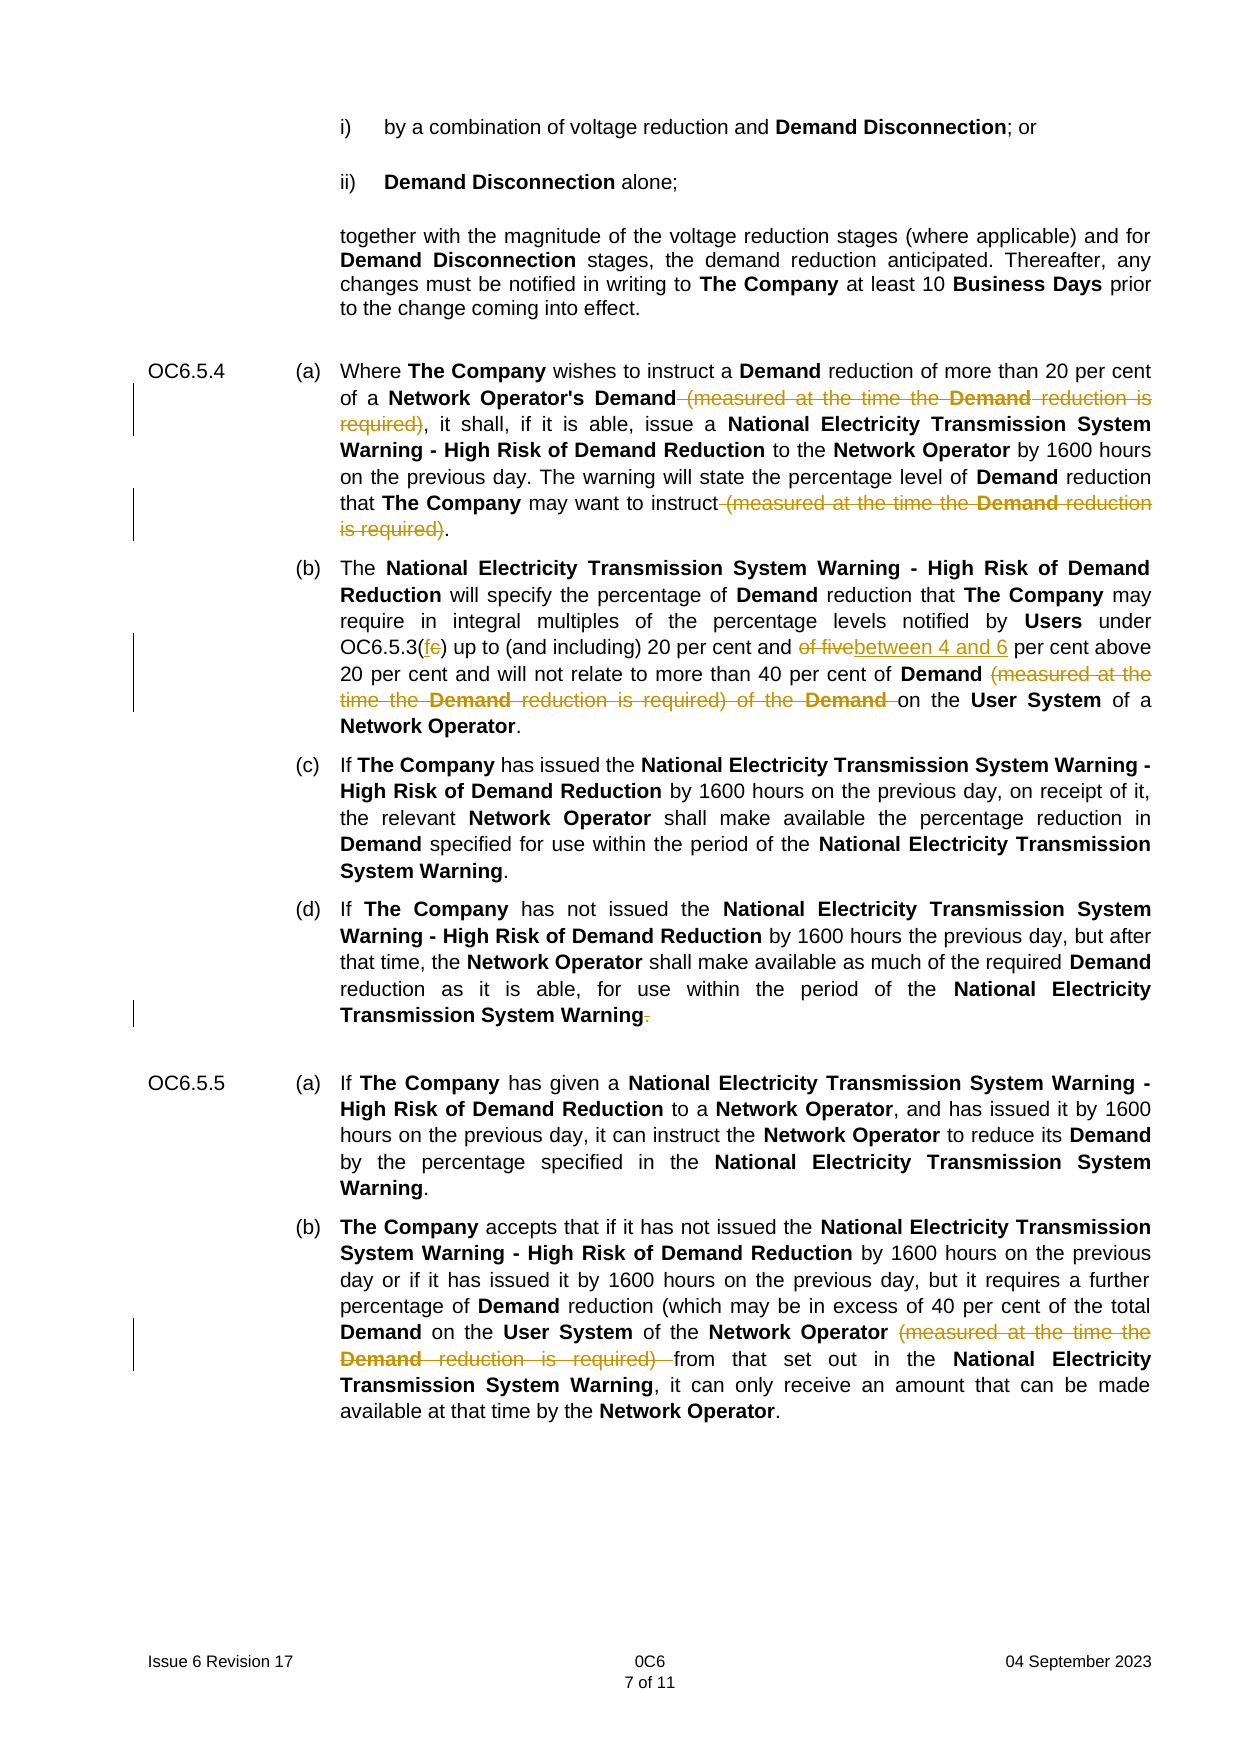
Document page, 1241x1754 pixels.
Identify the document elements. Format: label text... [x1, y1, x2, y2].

text i) by a combination of voltage reduction and Demand Disconnection; or [340, 115, 1152, 139]
text (d) If The Company has not issued the National Electricity Transmission System Warning - High Risk of Demand Reduction by 1600 hours the previous day, but after that time, the Network Operator shall make available as much of the required Demand reduction as it is able, for use within the period of the National Electricity Transmission System Warning [295, 897, 1152, 1027]
text (c) If The Company has issued the National Electricity Transmission System Warning - High Risk of Demand Reduction by 1600 hours on the previous day, on receipt of it, the relevant Network Operator shall make available the percentage reduction in Demand specified for use within the period of the National Electricity Transmission System Warning. [295, 753, 1152, 882]
text (b) The National Electricity Transmission System Warning - High Risk of Demand Reduction will specify the percentage of Demand reduction that The Company may require in integral multiples of the percentage levels notified by Users under OC6.5.3() up to (and including) 20 per cent and per cent above 20 per cent and will not relate to more than 40 per cent of Demand on the User System of a Network Operator. [295, 556, 1152, 738]
text ii) Demand Disconnection alone; [340, 170, 1152, 194]
text (b) The Company accepts that if it has not issued the National Electricity Transmission System Warning - High Risk of Demand Reduction by 1600 hours on the previous day or if it has issued it by 1600 hours on the previous day, but it requires a further percentage of Demand reduction (which may be in excess of 40 per cent of the total Demand on the User System of the Network Operator from that set out in the National Electricity Transmission System Warning, it can only receive an amount that can be made available at that time by the Network Operator. [295, 1215, 1152, 1423]
text together with the magnitude of the voltage reduction stages (where applicable) and for Demand Disconnection stages, the demand reduction anticipated. Thereafter, any changes must be notified in writing to The Company at least 10 Business Days prior to the change coming into effect. [340, 224, 1152, 320]
text OC6.5.5 (a) If The Company has given a National Electricity Transmission System Warning - High Risk of Demand Reduction to a Network Operator, and has issued it by 1600 hours on the previous day, it can instruct the Network Operator to reduce its Demand by the percentage specified in the National Electricity Transmission System Warning. [148, 1071, 1152, 1200]
text OC6.5.4 (a) Where The Company wishes to instruct a Demand reduction of more than 20 per cent of a Network Operator's Demand, it shall, if it is able, issue a National Electricity Transmission System Warning - High Risk of Demand Reduction to the Network Operator by 1600 hours on the previous day. The warning will state the percentage level of Demand reduction that The Company may want to instruct. [148, 359, 1152, 541]
